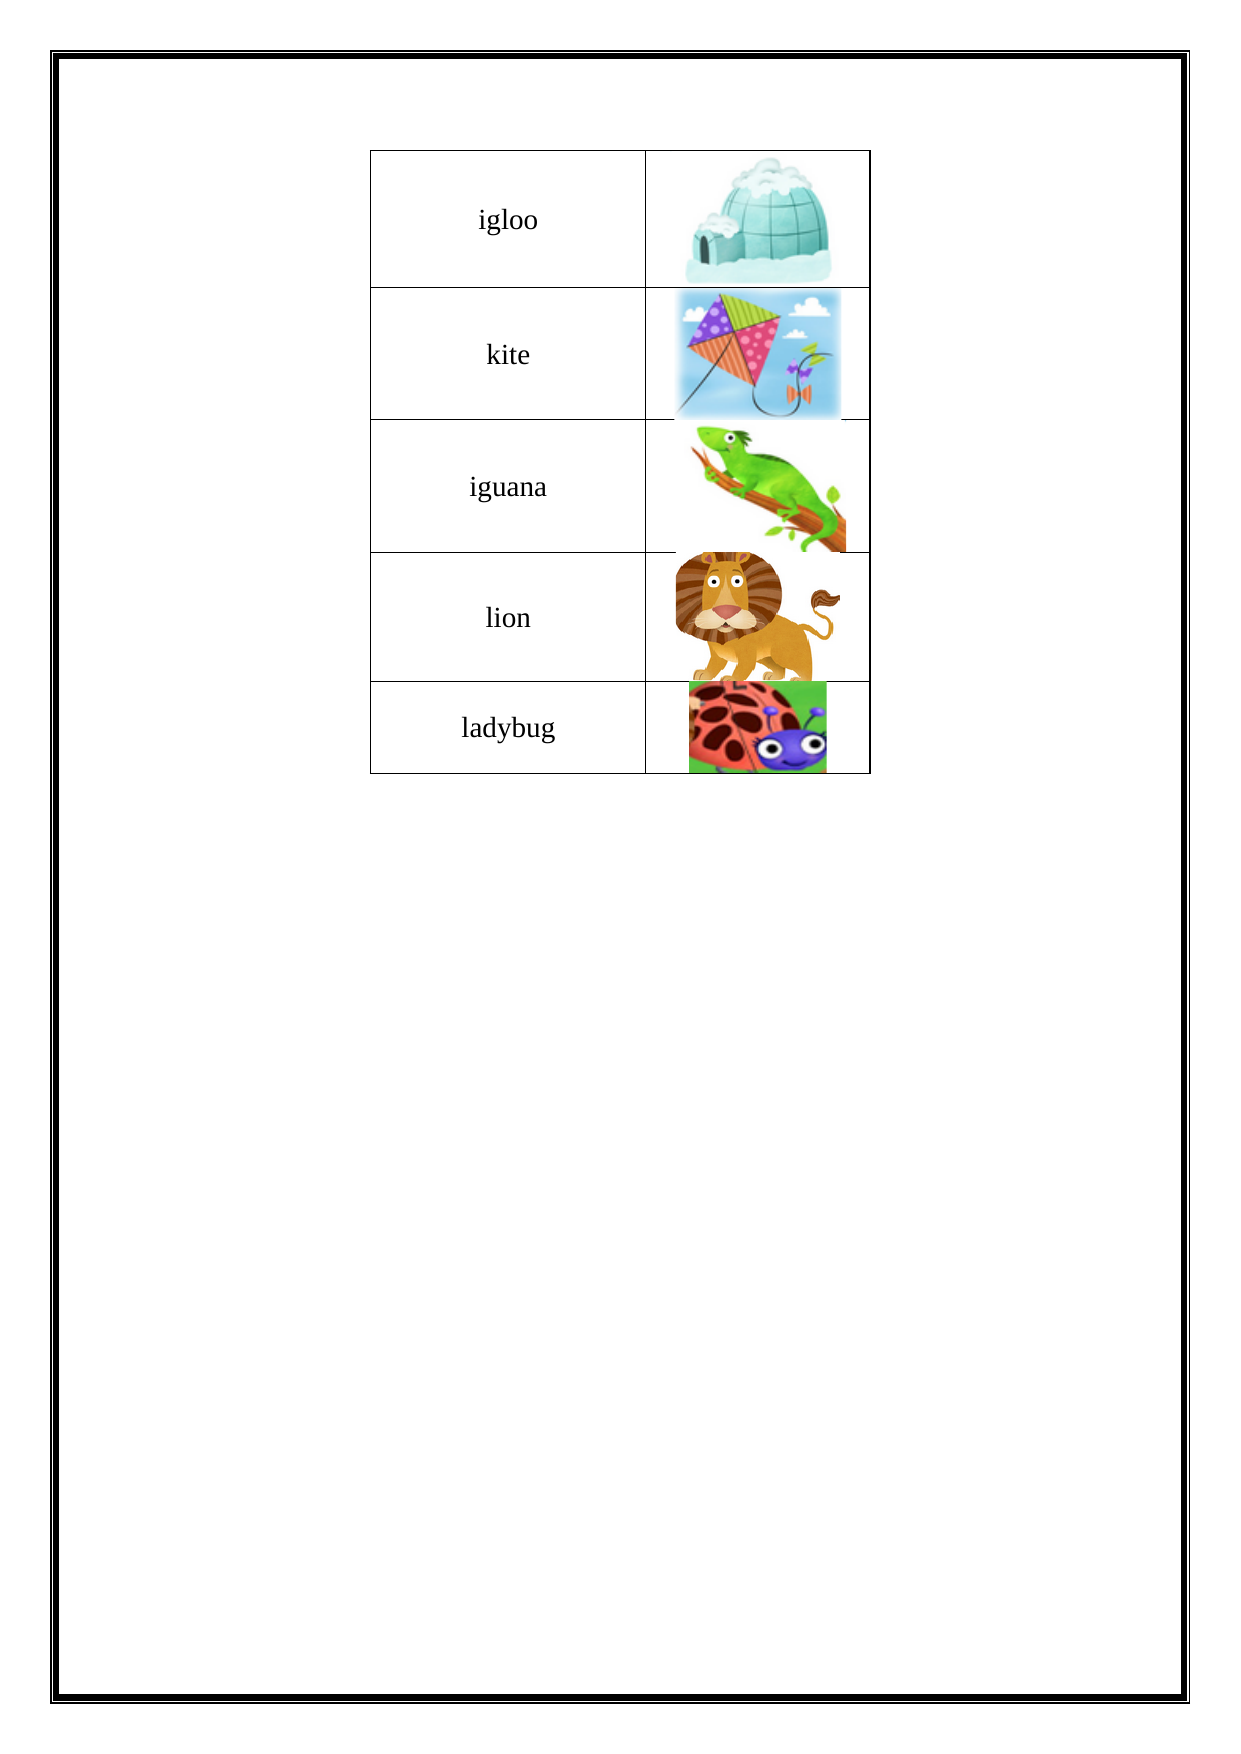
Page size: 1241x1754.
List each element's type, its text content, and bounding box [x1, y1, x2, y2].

table_cell [646, 420, 669, 552]
picture [669, 288, 847, 773]
table_cell ladybug [371, 682, 645, 772]
table_cell [840, 553, 869, 681]
table_cell [646, 288, 674, 419]
table_cell lion [371, 553, 645, 681]
table_cell [846, 151, 869, 287]
table_cell [827, 682, 869, 772]
table_cell kite [371, 288, 645, 419]
table_cell iguana [371, 420, 645, 552]
table_cell [646, 151, 670, 287]
picture [670, 151, 846, 287]
table_cell [847, 420, 869, 552]
table_cell [646, 553, 675, 681]
table_cell [842, 288, 869, 419]
table_cell igloo [371, 151, 645, 287]
table_cell [646, 682, 689, 772]
